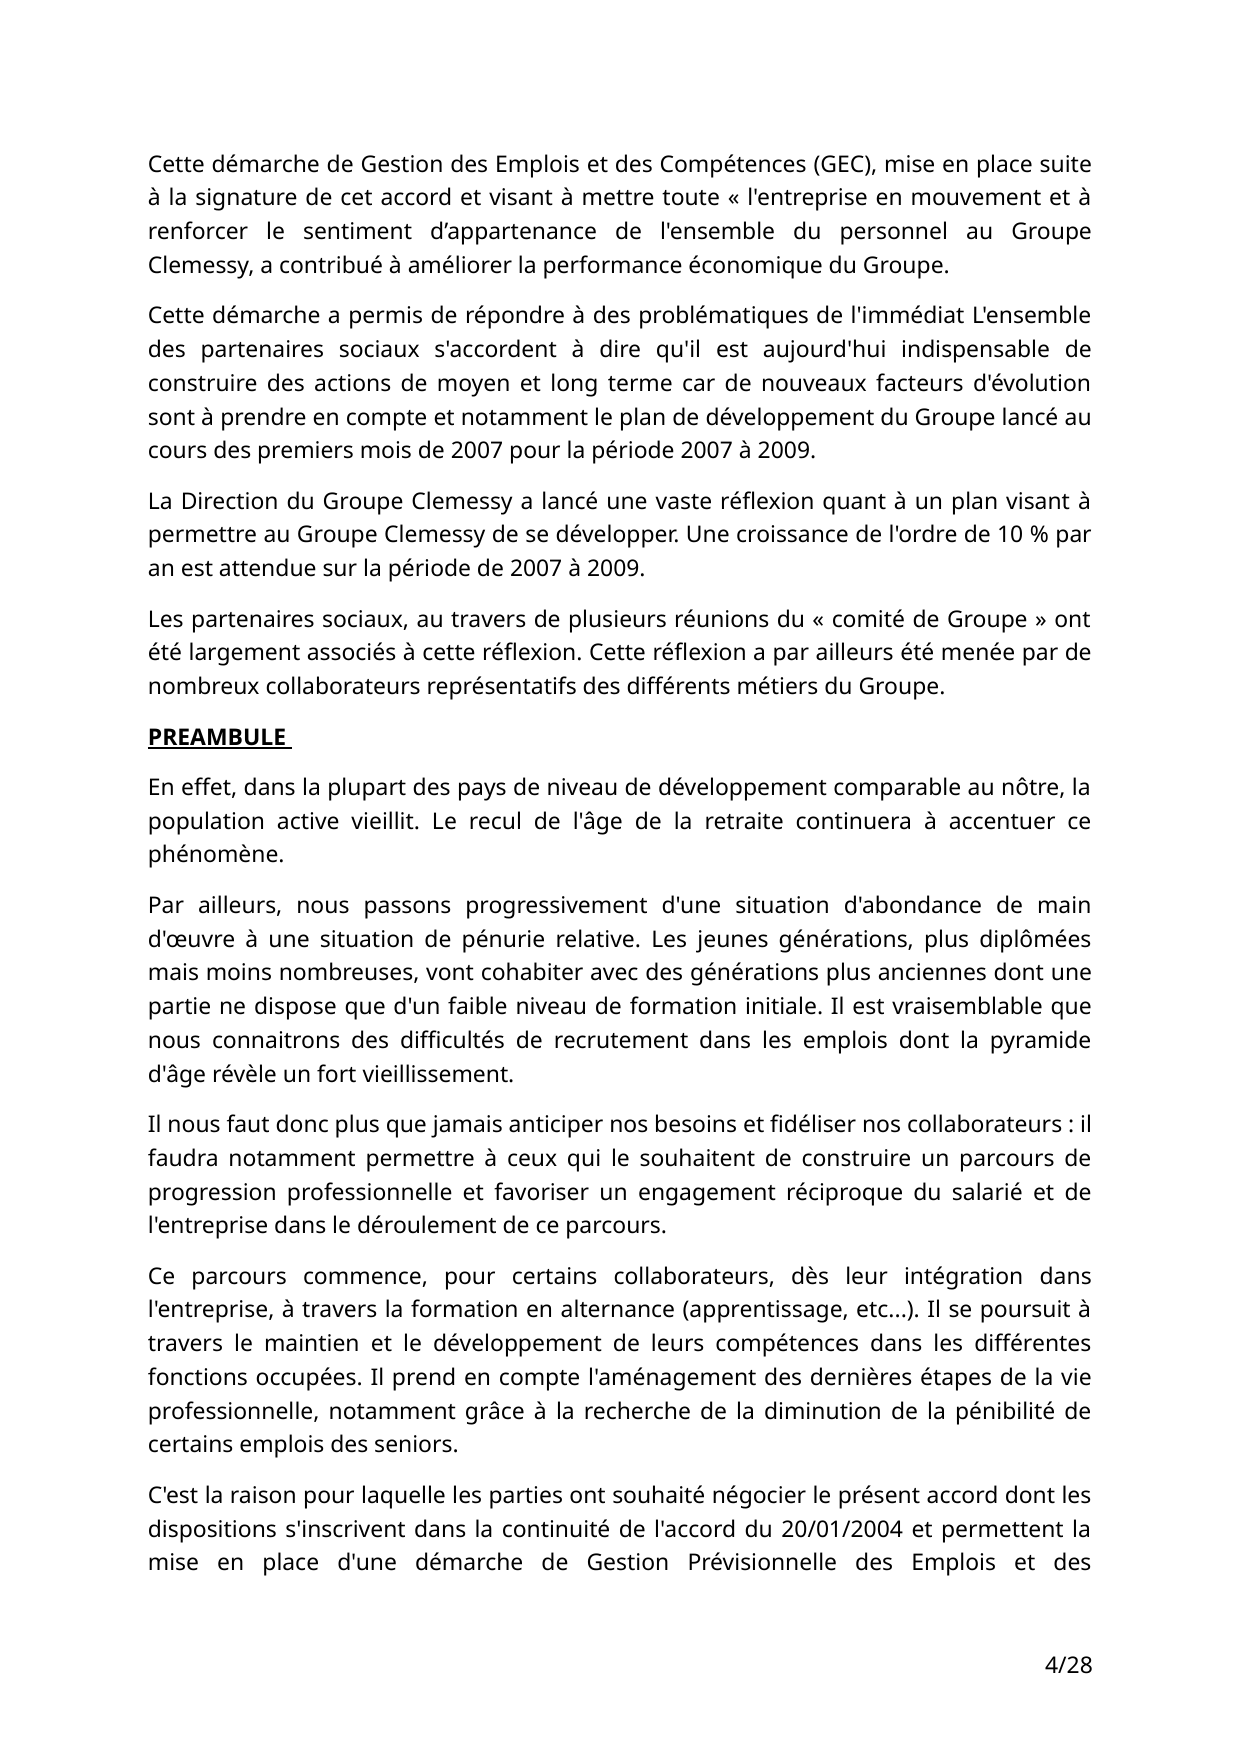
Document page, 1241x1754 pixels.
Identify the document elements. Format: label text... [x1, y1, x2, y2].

text Ce parcours commence, pour certains collaborateurs, dès leur intégration dans l'entreprise, à travers la formation en alternance (apprentissage, etc...). Il se poursuit à travers le maintien et le développement de leurs compétences dans les différentes fonctions occupées. Il prend en compte l'aménagement des dernières étapes de la vie professionnelle, notamment grâce à la recherche de la diminution de la pénibilité de certains emplois des seniors. [148, 1260, 1093, 1460]
text Cette démarche a permis de répondre à des problématiques de l'immédiat L'ensemble des partenaires sociaux s'accordent à dire qu'il est aujourd'hui indispensable de construire des actions de moyen et long terme car de nouveaux facteurs d'évolution sont à prendre en compte et notamment le plan de développement du Groupe lancé au cours des premiers mois de 2007 pour la période 2007 à 2009. [148, 299, 1093, 466]
text Par ailleurs, nous passons progressivement d'une situation d'abondance de main d'œuvre à une situation de pénurie relative. Les jeunes générations, plus diplômées mais moins nombreuses, vont cohabiter avec des générations plus anciennes dont une partie ne dispose que d'un faible niveau de formation initiale. Il est vraisemblable que nous connaitrons des difficultés de recrutement dans les emplois dont la pyramide d'âge révèle un fort vieillissement. [148, 889, 1093, 1089]
text Les partenaires sociaux, au travers de plusieurs réunions du « comité de Groupe » ont été largement associés à cette réflexion. Cette réflexion a par ailleurs été menée par de nombreux collaborateurs représentatifs des différents métiers du Groupe. [148, 603, 1093, 701]
text La Direction du Groupe Clemessy a lancé une vaste réflexion quant à un plan visant à permettre au Groupe Clemessy de se développer. Une croissance de l'ordre de 10 % par an est attendue sur la période de 2007 à 2009. [148, 485, 1093, 583]
text Il nous faut donc plus que jamais anticiper nos besoins et fidéliser nos collaborateurs : il faudra notamment permettre à ceux qui le souhaitent de construire un parcours de progression professionnelle et favoriser un engagement réciproque du salarié et de l'entreprise dans le déroulement de ce parcours. [148, 1108, 1093, 1241]
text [148, 1479, 1093, 1578]
text En effet, dans la plupart des pays de niveau de développement comparable au nôtre, la population active vieillit. Le recul de l'âge de la retraite continuera à accentuer ce phénomène. [148, 771, 1093, 870]
text PREAMBULE [148, 721, 1093, 752]
text Cette démarche de Gestion des Emplois et des Compétences (GEC), mise en place suite à la signature de cet accord et visant à mettre toute « l'entreprise en mouvement et à renforcer le sentiment d’appartenance de l'ensemble du personnel au Groupe Clemessy, a contribué à améliorer la performance économique du Groupe. [148, 148, 1093, 280]
